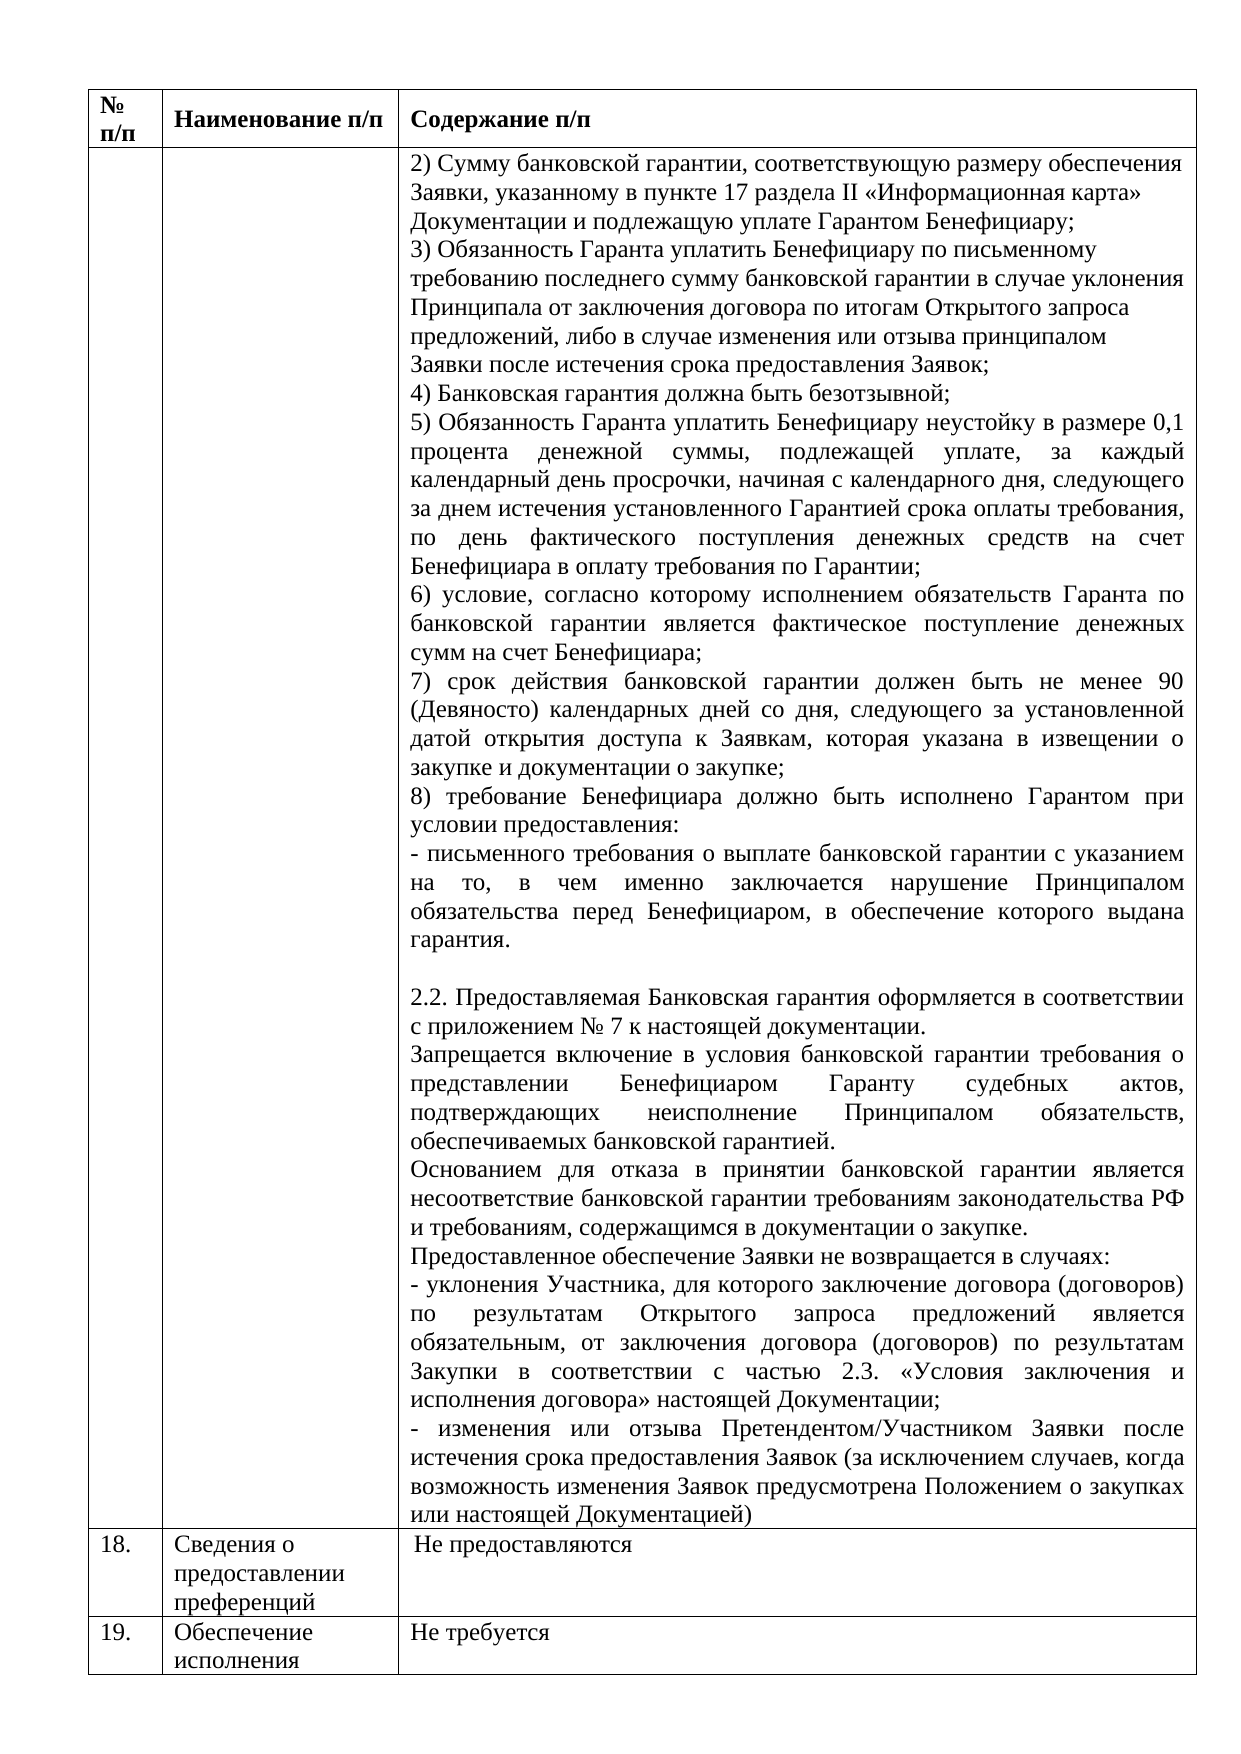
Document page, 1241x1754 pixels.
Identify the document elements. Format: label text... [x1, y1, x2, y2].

table_cell Не предоставляются [399, 1529, 1196, 1616]
table_cell [89, 1529, 162, 1616]
table_header Содержание п/п [399, 90, 1196, 147]
table_cell Сведения о предоставлении преференций [163, 1529, 398, 1616]
table_header Наименование п/п [163, 90, 398, 147]
table_cell Не требуется [399, 1617, 1196, 1674]
table_header № п/п [89, 90, 162, 147]
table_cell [163, 1617, 398, 1674]
table_cell [89, 1617, 162, 1674]
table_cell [399, 148, 1196, 1528]
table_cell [163, 148, 398, 1528]
table_cell [89, 148, 162, 1528]
